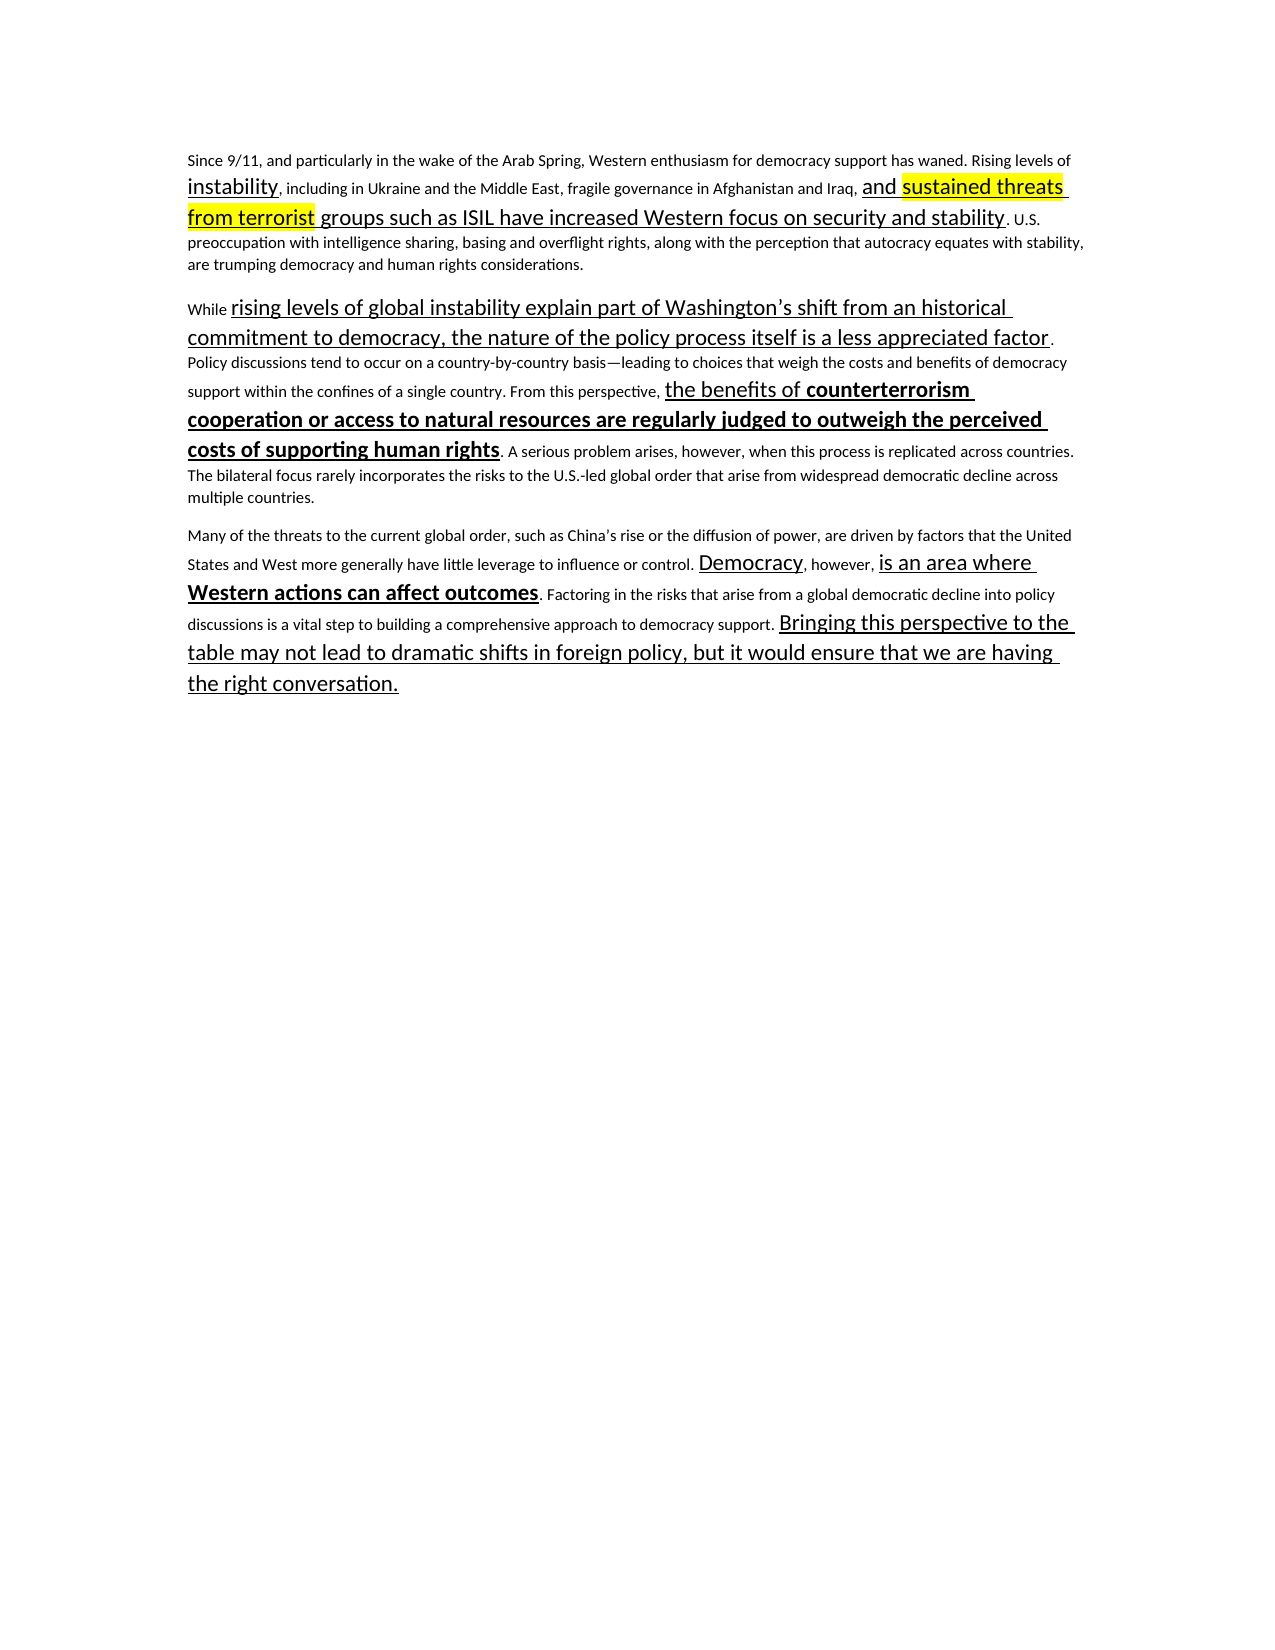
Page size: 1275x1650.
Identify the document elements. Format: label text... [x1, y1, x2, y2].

text Since 9/11, and particularly in the wake of the Arab Spring, Western enthusiasm for democracy support has waned. Rising levels of instability, including in Ukraine and the Middle East, fragile governance in Afghanistan and Iraq, and sustained threats from terrorist groups such as ISIL have increased Western focus on security and stability. U.S. preoccupation with intelligence sharing, basing and overflight rights, along with the perception that autocracy equates with stability, are trumping democracy and human rights considerations. [187, 150, 1087, 274]
text Many of the threats to the current global order, such as China’s rise or the diffusion of power, are driven by factors that the United States and West more generally have little leverage to influence or control. Democracy, however, is an area where Western actions can affect outcomes. Factoring in the risks that arise from a global democratic decline into policy discussions is a vital step to building a comprehensive approach to democracy support. Bringing this perspective to the table may not lead to dramatic shifts in foreign policy, but it would ensure that we are having the right conversation. [187, 525, 1087, 697]
text While rising levels of global instability explain part of Washington’s shift from an historical commitment to democracy, the nature of the policy process itself is a less appreciated factor. Policy discussions tend to occur on a country-by-country basis—leading to choices that weigh the costs and benefits of democracy support within the confines of a single country. From this perspective, the benefits of counterterrorism cooperation or access to natural resources are regularly judged to outweigh the perceived costs of supporting human rights. A serious problem arises, however, when this process is replicated across countries. The bilateral focus rarely incorporates the risks to the U.S.-led global order that arise from widespread democratic decline across multiple countries. [187, 293, 1087, 507]
